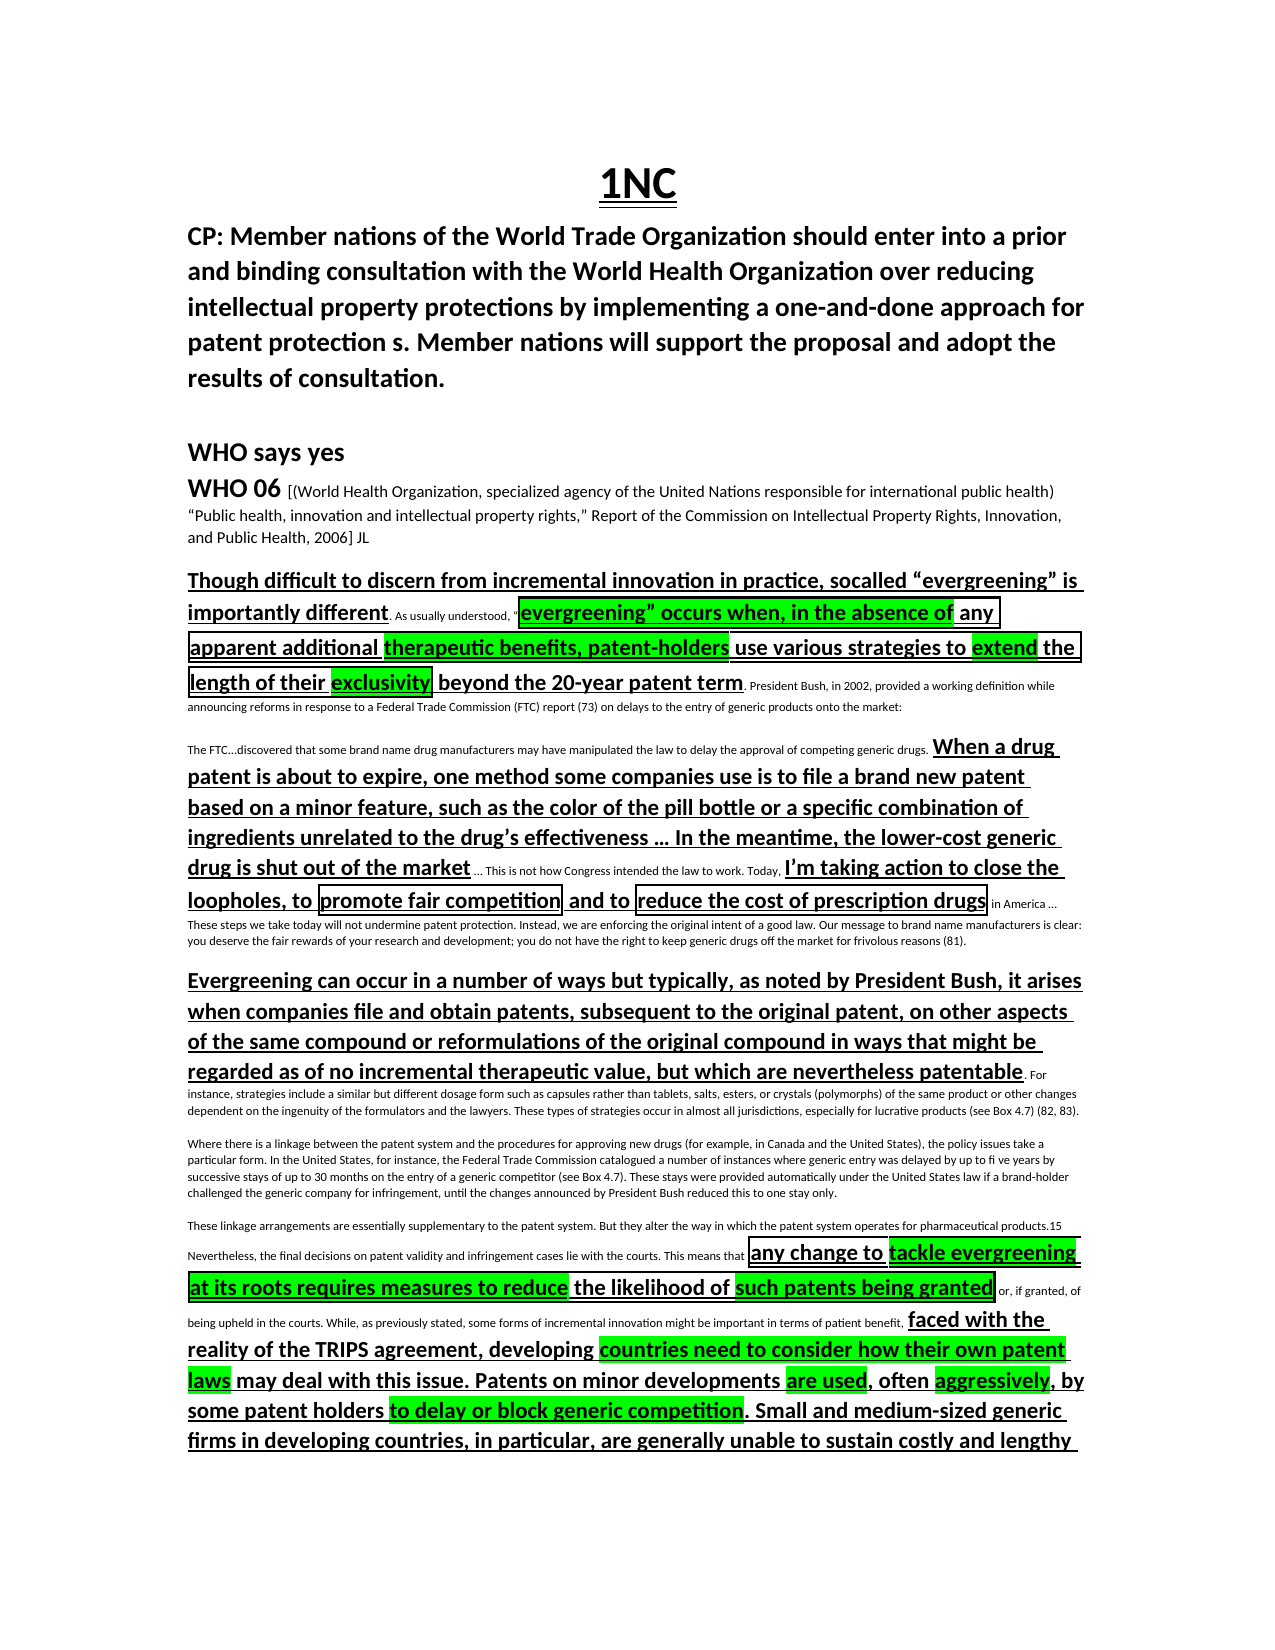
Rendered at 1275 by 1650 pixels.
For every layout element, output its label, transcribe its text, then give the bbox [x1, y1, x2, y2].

text Evergreening can occur in a number of ways but typically, as noted by President Bush, it arises when companies file and obtain patents, subsequent to the original patent, on other aspects of the same compound or reformulations of the original compound in ways that might be regarded as of no incremental therapeutic value, but which are nevertheless patentable. For instance, strategies include a similar but different dosage form such as capsules rather than tablets, salts, esters, or crystals (polymorphs) of the same product or other changes dependent on the ingenuity of the formulators and the lawyers. These types of strategies occur in almost all jurisdictions, especially for lucrative products (see Box 4.7) (82, 83). [187, 967, 1087, 1118]
text Where there is a linkage between the patent system and the procedures for approving new drugs (for example, in Canada and the United States), the policy issues take a particular form. In the United States, for instance, the Federal Trade Commission catalogued a number of instances where generic entry was delayed by up to fi ve years by successive stays of up to 30 months on the entry of a generic competitor (see Box 4.7). These stays were provided automatically under the United States law if a brand-holder challenged the generic company for infringement, until the changes announced by President Bush reduced this to one stay only. [187, 1136, 1087, 1201]
text Though difficult to discern from incremental innovation in practice, socalled “evergreening” is importantly different. As usually understood, “evergreening” occurs when, in the absence of any apparent additional therapeutic benefits, patent-holders use various strategies to extend the length of their exclusivity beyond the 20-year patent term. President Bush, in 2002, provided a working definition while announcing reforms in response to a Federal Trade Commission (FTC) report (73) on delays to the entry of generic products onto the market: [187, 566, 1087, 714]
text The FTC...discovered that some brand name drug manufacturers may have manipulated the law to delay the approval of competing generic drugs. When a drug patent is about to expire, one method some companies use is to file a brand new patent based on a minor feature, such as the color of the pill bottle or a specific combination of ingredients unrelated to the drug’s effectiveness … In the meantime, the lower-cost generic drug is shut out of the market … This is not how Congress intended the law to work. Today, I’m taking action to close the loopholes, to promote fair competition and to reduce the cost of prescription drugs in America … These steps we take today will not undermine patent protection. Instead, we are enforcing the original intent of a good law. Our message to brand name manufacturers is clear: you deserve the fair rewards of your research and development; you do not have the right to keep generic drugs off the market for frivolous reasons (81). [187, 732, 1087, 949]
text WHO 06 [(World Health Organization, specialized agency of the United Nations responsible for international public health) “Public health, innovation and intellectual property rights,” Report of the Commission on Intellectual Property Rights, Innovation, and Public Health, 2006] JL [187, 471, 1087, 548]
subtitle 1NC [187, 154, 1087, 210]
subtitle WHO says yes [187, 435, 1087, 468]
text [187, 1218, 1087, 1454]
subtitle CP: Member nations of the World Trade Organization should enter into a prior and binding consultation with the World Health Organization over reducing intellectual property protections by implementing a one-and-done approach for patent protection s. Member nations will support the proposal and adopt the results of consultation. [187, 219, 1087, 394]
